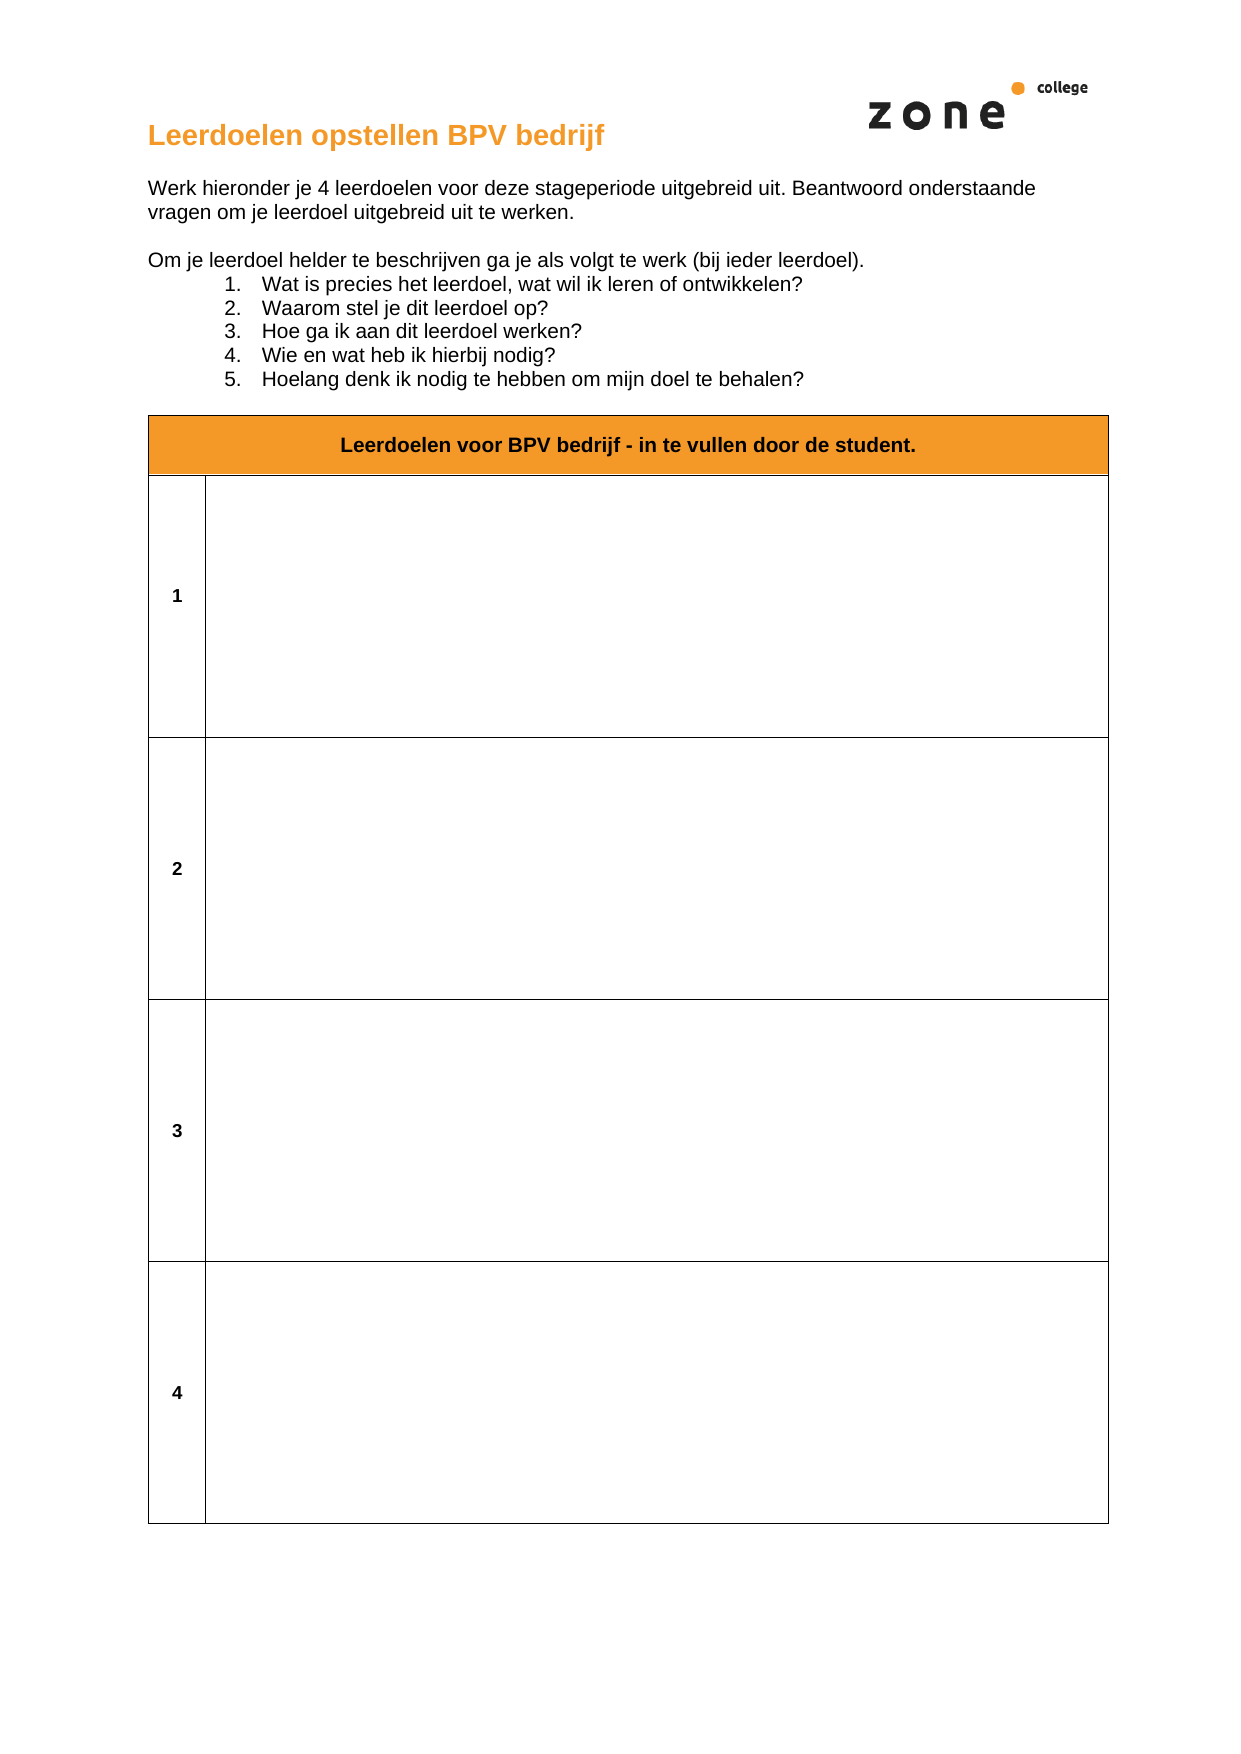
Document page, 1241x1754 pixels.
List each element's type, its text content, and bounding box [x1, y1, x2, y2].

subtitle Leerdoelen opstellen BPV bedrijf [148, 118, 1093, 152]
table_cell [206, 1000, 1108, 1261]
table_cell [206, 476, 1108, 737]
list Hoe ga ik aan dit leerdoel werken? [224, 319, 1093, 343]
list Waarom stel je dit leerdoel op? [224, 295, 1093, 319]
table_cell [206, 1262, 1108, 1523]
table_cell 4 [149, 1262, 205, 1523]
list Wat is precies het leerdoel, wat wil ik leren of ontwikkelen? [224, 271, 1093, 295]
table_cell 2 [149, 738, 205, 999]
text Werk hieronder je 4 leerdoelen voor deze stageperiode uitgebreid uit. Beantwoord onderstaande vragen om je leerdoel uitgebreid uit te werken. [148, 176, 1093, 223]
table_cell 1 [149, 476, 205, 737]
list Hoelang denk ik nodig te hebben om mijn doel te behalen? [224, 367, 1093, 391]
table_header Leerdoelen voor BPV bedrijf - in te vullen door de student. [149, 416, 1108, 474]
list Wie en wat heb ik hierbij nodig? [224, 343, 1093, 367]
picture [856, 61, 1093, 118]
text Om je leerdoel helder te beschrijven ga je als volgt te werk (bij ieder leerdoel). [148, 247, 1093, 271]
table_cell 3 [149, 1000, 205, 1261]
table_cell [206, 738, 1108, 999]
